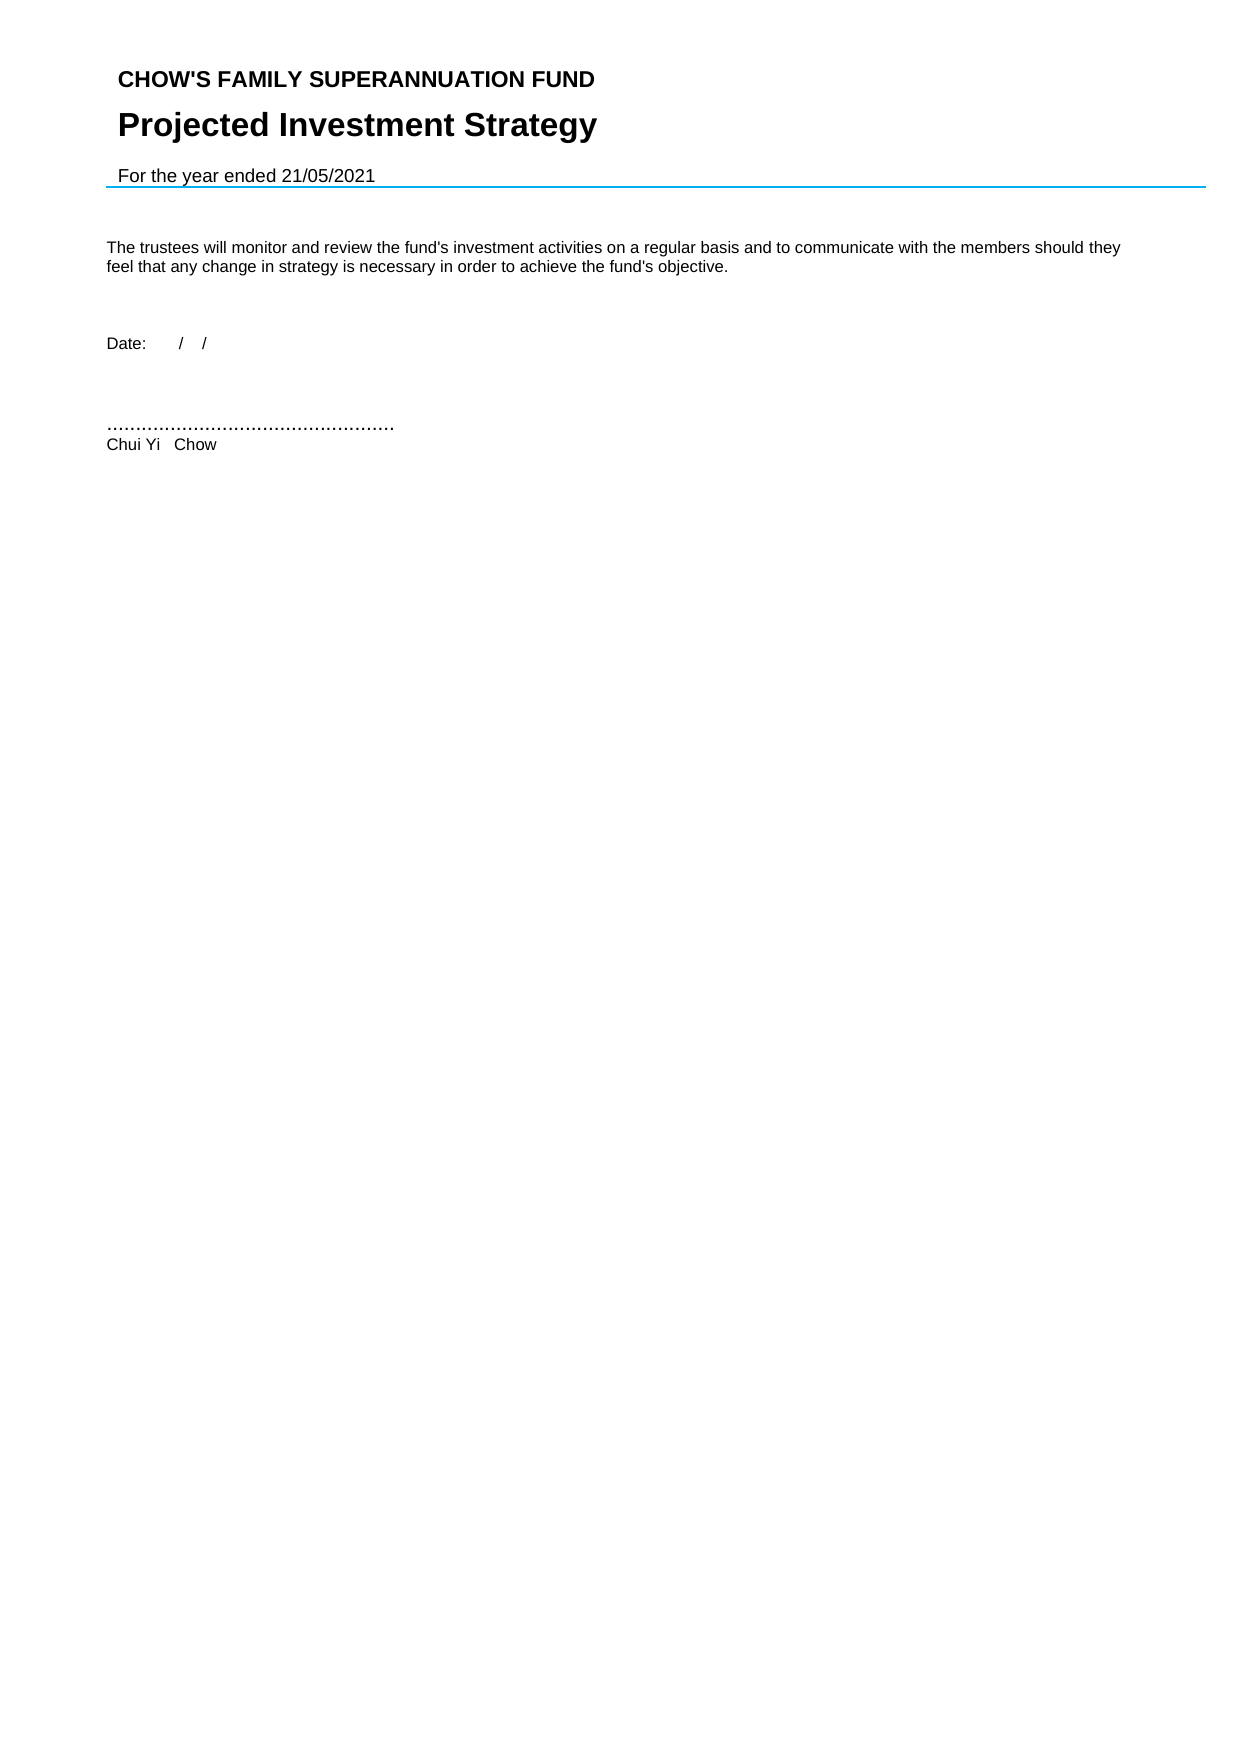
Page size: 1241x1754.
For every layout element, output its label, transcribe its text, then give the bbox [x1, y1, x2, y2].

text Date: / / [106, 334, 1134, 353]
text Chui Yi Chow [106, 434, 1134, 454]
text The trustees will monitor and review the fund's investment activities on a regular basis and to communicate with the members should they feel that any change in strategy is necessary in order to achieve the fund's objective. [106, 238, 1134, 276]
text .................................................. [106, 411, 1209, 434]
